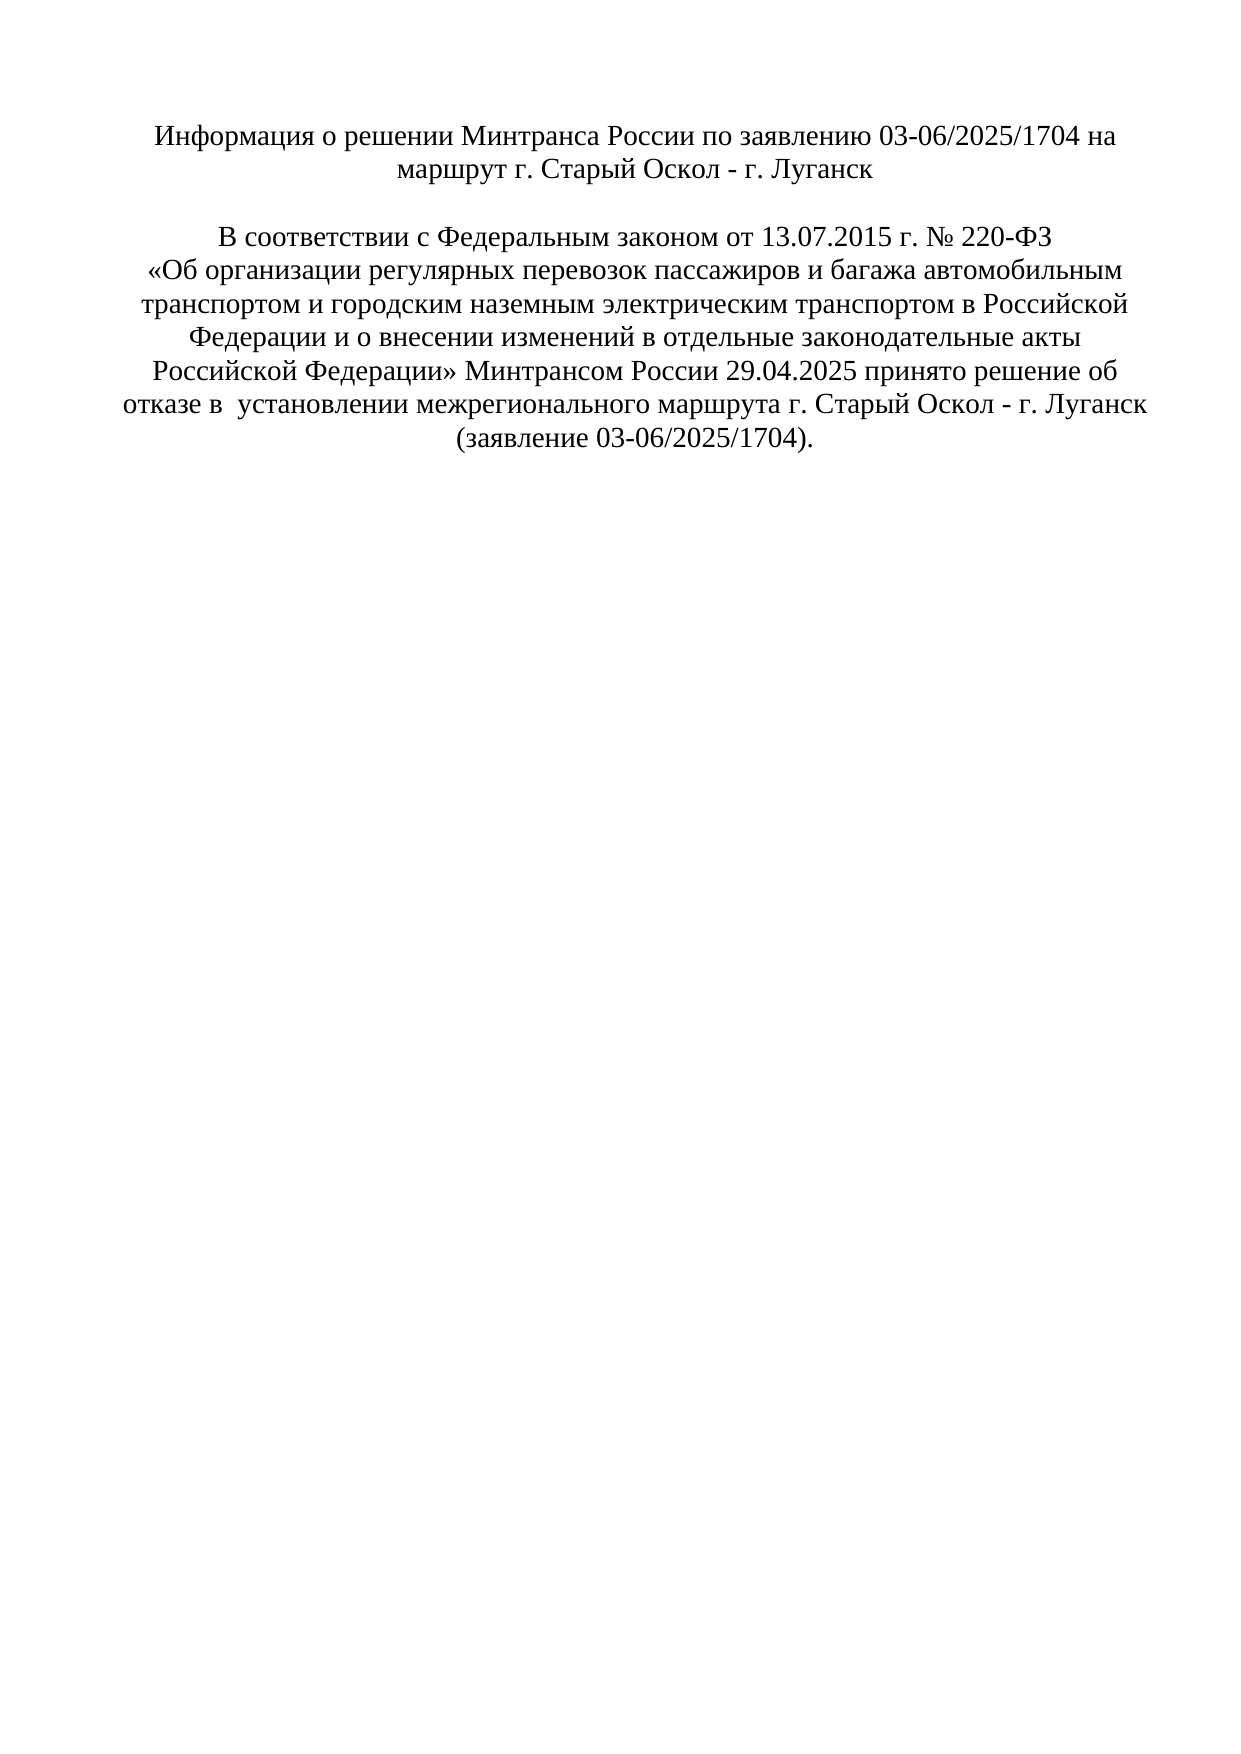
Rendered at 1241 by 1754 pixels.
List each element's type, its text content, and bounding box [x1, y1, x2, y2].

text В соответствии с Федеральным законом от 13.07.2015 г. № 220-ФЗ «Об организации регулярных перевозок пассажиров и багажа автомобильным транспортом и городским наземным электрическим транспортом в Российской Федерации и о внесении изменений в отдельные законодательные акты Российской Федерации» Минтрансом России 29.04.2025 принято решение об отказе в установлении межрегионального маршрута г. Старый Оскол - г. Луганск (заявление 03-06/2025/1704). [118, 219, 1152, 453]
text Информация о решении Минтранса России по заявлению 03-06/2025/1704 на маршрут г. Старый Оскол - г. Луганск [118, 118, 1152, 185]
